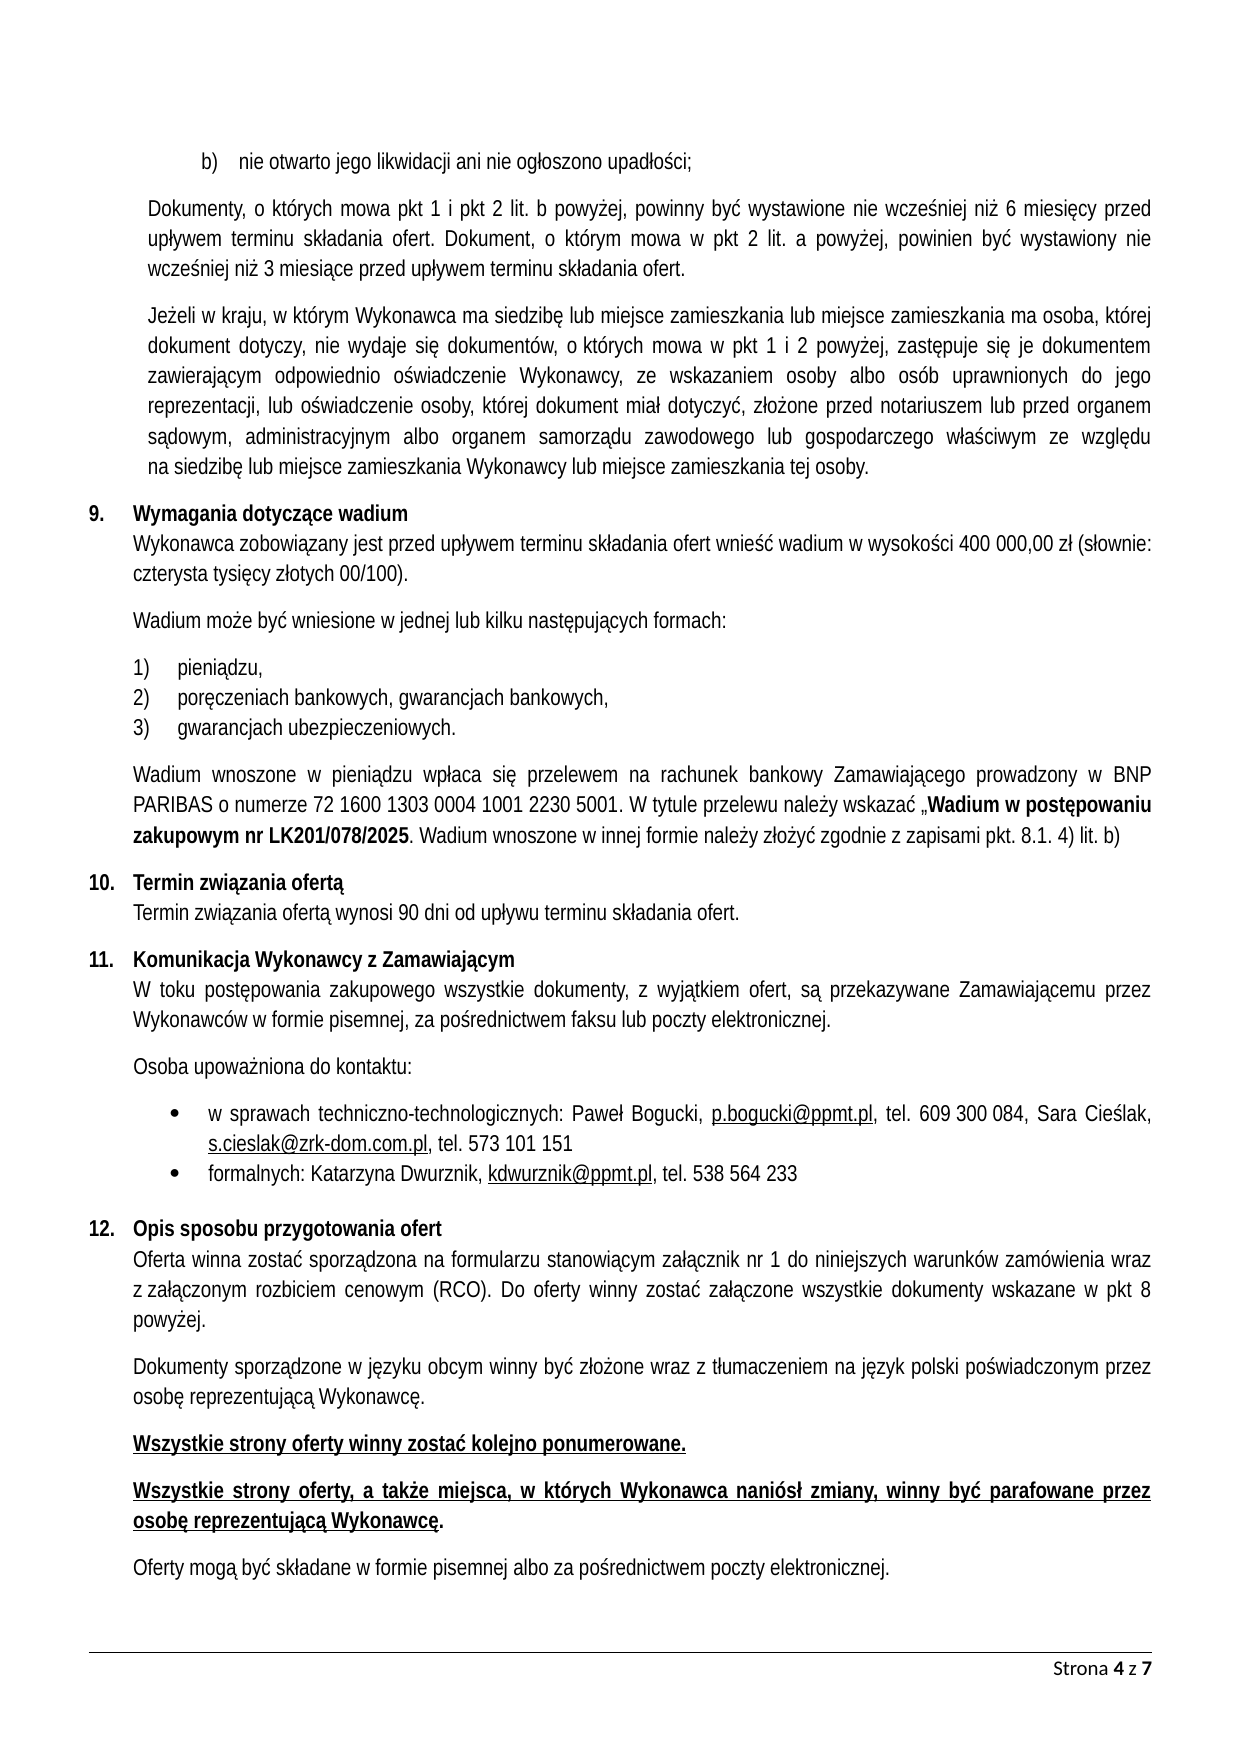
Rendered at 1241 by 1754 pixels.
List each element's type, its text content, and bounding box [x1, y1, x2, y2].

text Dokumenty, o których mowa pkt 1 i pkt 2 lit. b powyżej, powinny być wystawione nie wcześniej niż 6 miesięcy przed upływem terminu składania ofert. Dokument, o którym mowa w pkt 2 lit. a powyżej, powinien być wystawiony nie wcześniej niż 3 miesiące przed upływem terminu składania ofert. [148, 194, 1152, 281]
list poręczeniach bankowych, gwarancjach bankowych, [133, 684, 1152, 710]
list Komunikacja Wykonawcy z Zamawiającym [89, 946, 1152, 972]
text Wszystkie strony oferty winny zostać kolejno ponumerowane. [133, 1430, 1152, 1456]
text Wadium wnoszone w pieniądzu wpłaca się przelewem na rachunek bankowy Zamawiającego prowadzony w BNP PARIBAS o numerze 72 1600 1303 0004 1001 2230 5001. W tytule przelewu należy wskazać „Wadium w postępowaniu zakupowym nr LK201/078/2025. Wadium wnoszone w innej formie należy złożyć zgodnie z zapisami pkt. 8.1. 4) lit. b) [133, 761, 1152, 848]
list Jeżeli w kraju, w którym Wykonawca ma siedzibę lub miejsce zamieszkania lub miejsce zamieszkania ma osoba, której dokument dotyczy, nie wydaje się dokumentów, o których mowa w pkt 1 i 2 powyżej, zastępuje się je dokumentem zawierającym odpowiednio oświadczenie Wykonawcy, ze wskazaniem osoby albo osób uprawnionych do jego reprezentacji, lub oświadczenie osoby, której dokument miał dotyczyć, złożone przed notariuszem lub przed organem sądowym, administracyjnym albo organem samorządu zawodowego lub gospodarczego właściwym ze względu na siedzibę lub miejsce zamieszkania Wykonawcy lub miejsce zamieszkania tej osoby. [148, 302, 1152, 479]
text Oferty mogą być składane w formie pisemnej albo za pośrednictwem poczty elektronicznej. [133, 1554, 1152, 1580]
list nie otwarto jego likwidacji ani nie ogłoszono upadłości; [201, 148, 1152, 174]
text W toku postępowania zakupowego wszystkie dokumenty, z wyjątkiem ofert, są przekazywane Zamawiającemu przez Wykonawców w formie pisemnej, za pośrednictwem faksu lub poczty elektronicznej. [133, 976, 1152, 1032]
text Wszystkie strony oferty, a także miejsca, w których Wykonawca naniósł zmiany, winny być parafowane przez osobę reprezentującą Wykonawcę. [133, 1477, 1152, 1533]
text Termin związania ofertą wynosi 90 dni od upływu terminu składania ofert. [133, 899, 1152, 925]
text Oferta winna zostać sporządzona na formularzu stanowiącym załącznik nr 1 do niniejszych warunków zamówienia wraz z załączonym rozbiciem cenowym (RCO). Do oferty winny zostać załączone wszystkie dokumenty wskazane w pkt 8 powyżej. [133, 1246, 1152, 1332]
text Osoba upoważniona do kontaktu: [133, 1053, 1152, 1079]
list pieniądzu, [133, 654, 1152, 680]
text Wykonawca zobowiązany jest przed upływem terminu składania ofert wnieść wadium w wysokości 400 000,00 zł (słownie: czterysta tysięcy złotych 00/100). [133, 530, 1152, 586]
list Termin związania ofertą [89, 868, 1152, 895]
list Wymagania dotyczące wadium [89, 500, 1152, 526]
text Wadium może być wniesione w jednej lub kilku następujących formach: [133, 607, 1152, 633]
text Dokumenty sporządzone w języku obcym winny być złożone wraz z tłumaczeniem na język polski poświadczonym przez osobę reprezentującą Wykonawcę. [133, 1353, 1152, 1409]
list gwarancjach ubezpieczeniowych. [133, 714, 1152, 741]
list formalnych: Katarzyna Dwurznik, kdwurznik@ppmt.pl, tel. 538 564 233 [171, 1160, 1152, 1186]
list Opis sposobu przygotowania ofert [89, 1215, 1152, 1242]
list w sprawach techniczno-technologicznych: Paweł Bogucki, p.bogucki@ppmt.pl, tel. 609 300 084, Sara Cieślak, s.cieslak@zrk-dom.com.pl, tel. 573 101 151 [171, 1100, 1152, 1156]
